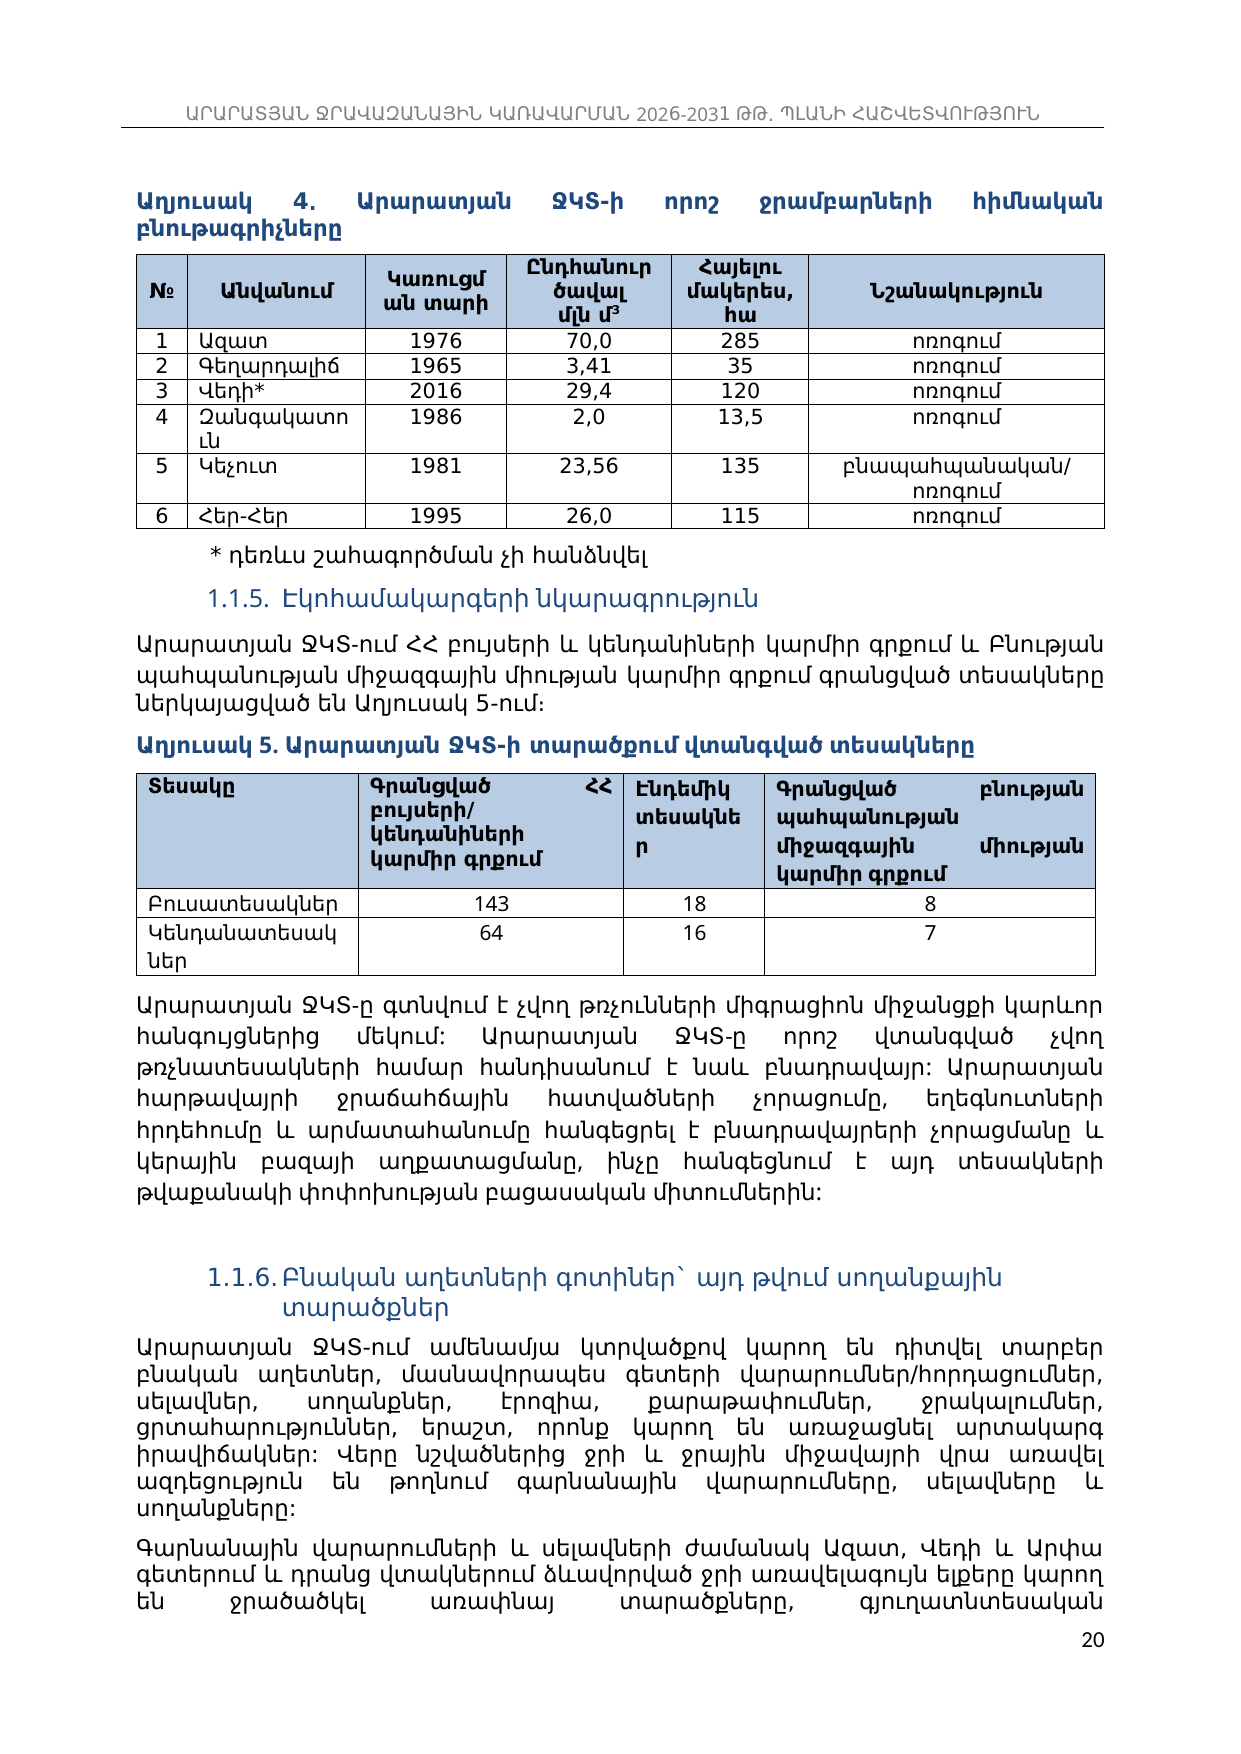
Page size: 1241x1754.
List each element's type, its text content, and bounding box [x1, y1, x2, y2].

table_cell 143 [359, 889, 623, 917]
table_header Կառուցման տարի [366, 255, 506, 328]
table_header Գրանցված ՀՀ բույսերի/ կենդանիների կարմիր գրքում [359, 774, 623, 888]
table_header № [137, 255, 187, 328]
table_cell բնապահպանական/ոռոգում [809, 454, 1104, 503]
table_header Հայելու մակերես, հա [672, 255, 808, 328]
table_cell 13,5 [672, 405, 808, 453]
text Արարատյան ՋԿՏ-ում ամենամյա կտրվածքով կարող են դիտվել տարբեր բնական աղետներ, մասնավորապես գետերի վարարումներ/հորդացումներ, սելավներ, սողանքներ, էրոզիա, քարաթափումներ, ջրակալումներ, ցրտահարություններ, երաշտ, որոնք կարող են առաջացնել արտակարգ իրավիճակներ: Վերը նշվածներից ջրի և ջրային միջավայրի վրա առավել ազդեցություն են թողնում գարնանային վարարումները, սելավները և սողանքները: [136, 1334, 1104, 1522]
table_cell 4 [137, 405, 187, 453]
table_cell ոռոգում [809, 329, 1104, 353]
table_header Գրանցված բնության պահպանության միջազգային միության կարմիր գրքում [765, 774, 1095, 888]
table_cell ոռոգում [809, 380, 1104, 404]
table_cell Զանգակատուն [188, 405, 365, 453]
table_cell 1986 [366, 405, 506, 453]
table_cell 3 [137, 380, 187, 404]
table_cell 2016 [366, 380, 506, 404]
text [136, 1535, 1104, 1615]
table_cell 2 [137, 354, 187, 378]
table_cell 6 [137, 504, 187, 528]
table_cell 3,41 [507, 354, 671, 378]
table_cell 16 [624, 918, 764, 975]
table_header Տեսակը [137, 774, 358, 888]
table_header Ընդհանուր ծավալ մլն մ3 [507, 255, 671, 328]
text Աղյուսակ 5. Արարատյան ՋԿՏ-ի տարածքում վտանգված տեսակները [136, 729, 1104, 760]
table_header Էնդեմիկ տեսակներ [624, 774, 764, 888]
table_cell Հեր-Հեր [188, 504, 365, 528]
table_cell 115 [672, 504, 808, 528]
table_cell 1976 [366, 329, 506, 353]
table_cell Ազատ [188, 329, 365, 353]
table_cell ոռոգում [809, 405, 1104, 453]
table_cell Վեդի* [188, 380, 365, 404]
text Արարատյան ՋԿՏ-ը գտնվում է չվող թռչունների միգրացիոն միջանցքի կարևոր հանգույցներից մեկում: Արարատյան ՋԿՏ-ը որոշ վտանգված չվող թռչնատեսակների համար հանդիսանում է նաև բնադրավայր: Արարատյան հարթավայրի ջրաճահճային հատվածների չորացումը, եղեգնուտների հրդեհումը և արմատահանումը հանգեցրել է բնադրավայրերի չորացմանը և կերային բազայի աղքատացմանը, ինչը հանգեցնում է այդ տեսակների թվաքանակի փոփոխության բացասական միտումներին: [136, 989, 1104, 1207]
table_cell 1965 [366, 354, 506, 378]
table_cell 2,0 [507, 405, 671, 453]
table_header Անվանում [188, 255, 365, 328]
table_cell 5 [137, 454, 187, 503]
table_cell 23,56 [507, 454, 671, 503]
text Արարատյան ՋԿՏ-ում ՀՀ բույսերի և կենդանիների կարմիր գրքում և Բնության պահպանության միջազգային միության կարմիր գրքում գրանցված տեսակները ներկայացված են Աղյուսակ 5-ում։ [136, 627, 1104, 717]
table_cell Կեչուտ [188, 454, 365, 503]
table_cell Կենդանատեսակներ [137, 918, 358, 975]
table_cell 26,0 [507, 504, 671, 528]
table_cell ոռոգում [809, 504, 1104, 528]
table_cell 1 [137, 329, 187, 353]
table_cell ոռոգում [809, 354, 1104, 378]
table_header Նշանակություն [809, 255, 1104, 328]
table_cell 64 [359, 918, 623, 975]
table_cell 120 [672, 380, 808, 404]
table_cell 70,0 [507, 329, 671, 353]
text * դեռևս շահագործման չի հանձնվել [136, 542, 1104, 568]
table_cell 29,4 [507, 380, 671, 404]
table_cell 1995 [366, 504, 506, 528]
table_cell 8 [765, 889, 1095, 917]
subtitle Էկոհամակարգերի նկարագրություն [207, 581, 1104, 615]
table_cell 18 [624, 889, 764, 917]
table_cell 35 [672, 354, 808, 378]
table_cell 135 [672, 454, 808, 503]
table_cell 285 [672, 329, 808, 353]
table_cell 7 [765, 918, 1095, 975]
table_cell Բուսատեսակներ [137, 889, 358, 917]
subtitle Բնական աղետների գոտիներ` այդ թվում սողանքային տարածքներ [207, 1264, 1104, 1322]
table_cell 1981 [366, 454, 506, 503]
table_cell Գեղարդալիճ [188, 354, 365, 378]
text Աղյուսակ 4․ Արարատյան ՋԿՏ-ի որոշ ջրամբարների հիմնական բնութագրիչները [136, 187, 1104, 241]
